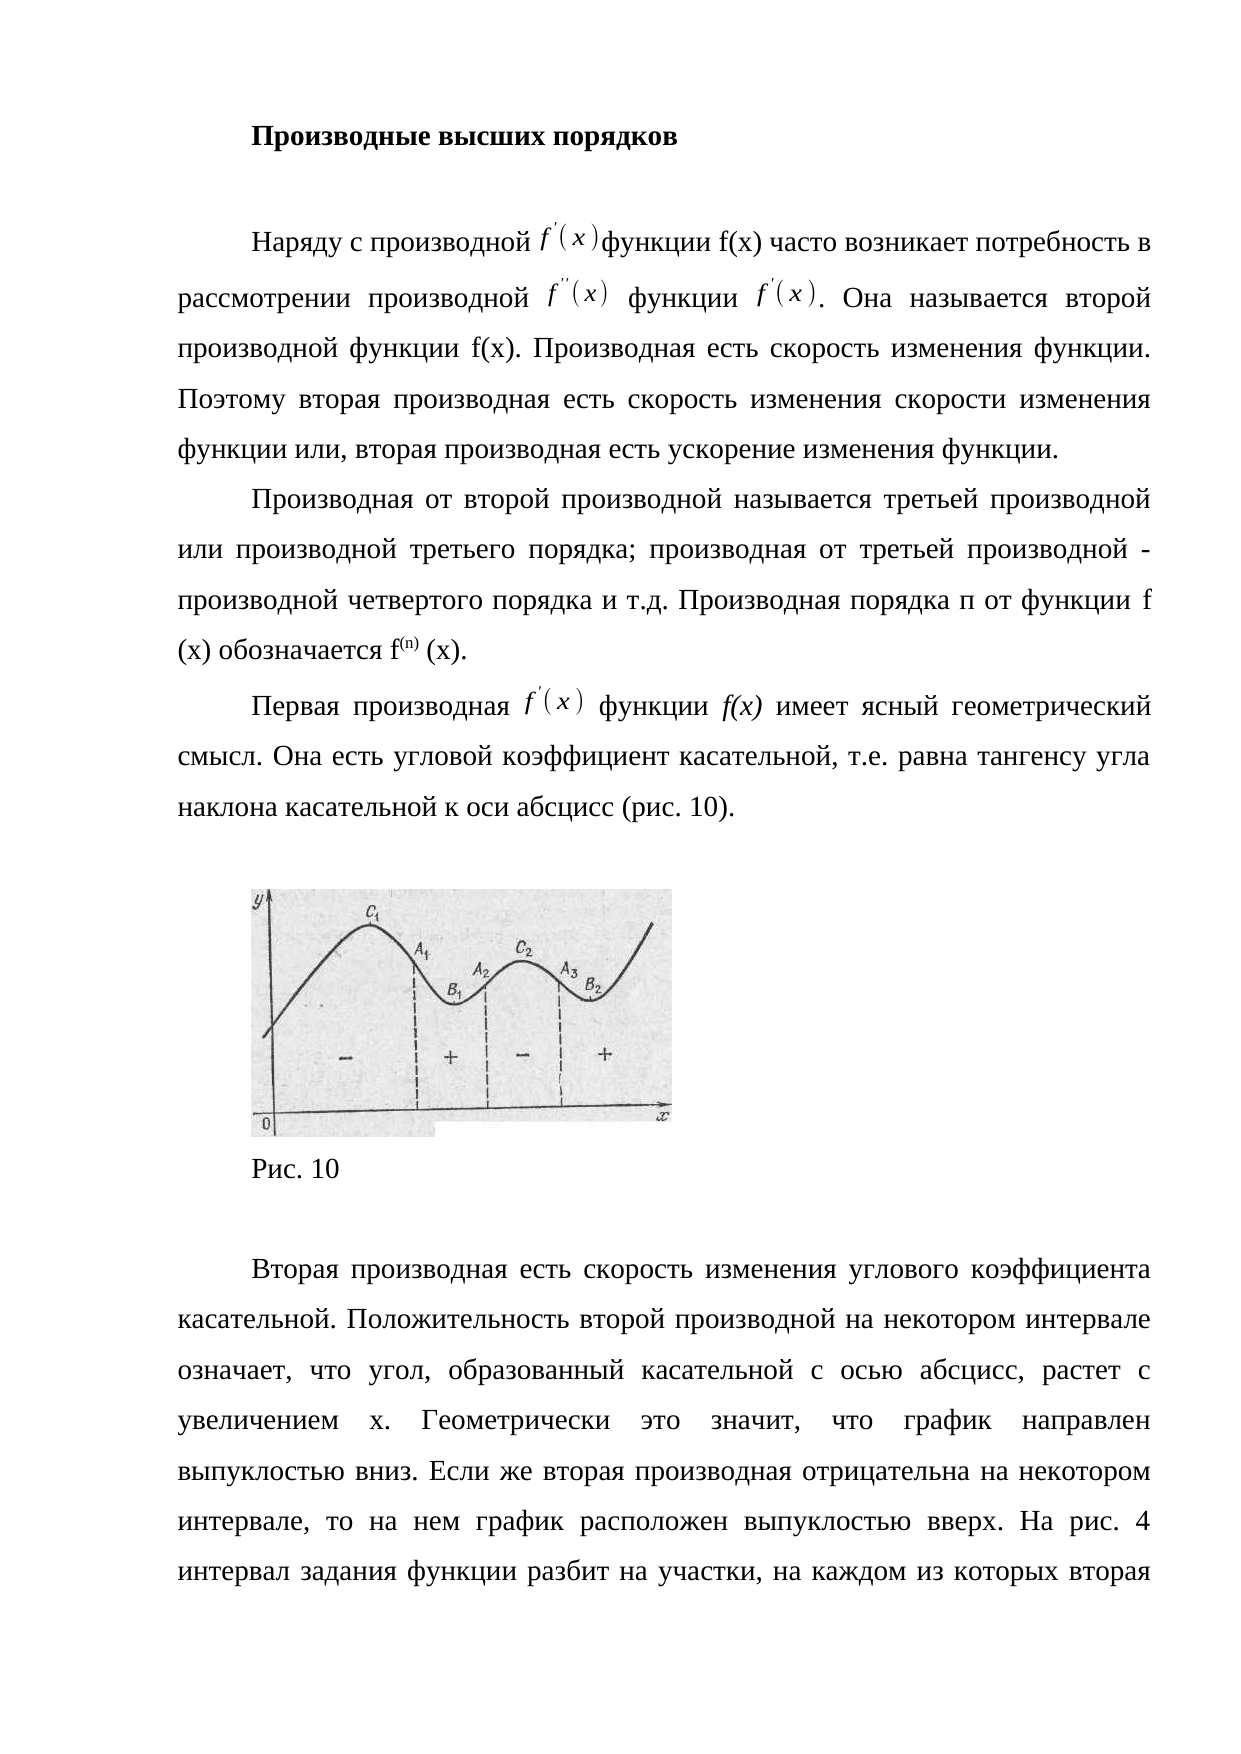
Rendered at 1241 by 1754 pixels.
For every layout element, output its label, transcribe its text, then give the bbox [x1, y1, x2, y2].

text Производные высших порядков [177, 118, 1152, 152]
text Рис. 10 [177, 1151, 1152, 1184]
text Производная от второй производной называется третьей производной или производной третьего порядка; производная от третьей производной - производной четвертого порядка и т.д. Производная порядка п от функции f (х) обозначается f(n) (х). [177, 481, 1152, 666]
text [177, 1251, 1152, 1587]
picture [251, 889, 672, 1137]
text Наряду с производной функции f(x) часто возникает потребность в рассмотрении производной функции . Она называется второй производной функции f(x). Производная есть скорость изменения функции. Поэтому вторая производная есть скорость изменения скорости изменения функции или, вторая производная есть ускорение изменения функции. [177, 219, 1152, 464]
text Первая производная функции f(x) имеет ясный геометрический смысл. Она есть угловой коэффициент касательной, т.е. равна тангенсу угла наклона касательной к оси абсцисс (рис. 10). [177, 683, 1152, 822]
